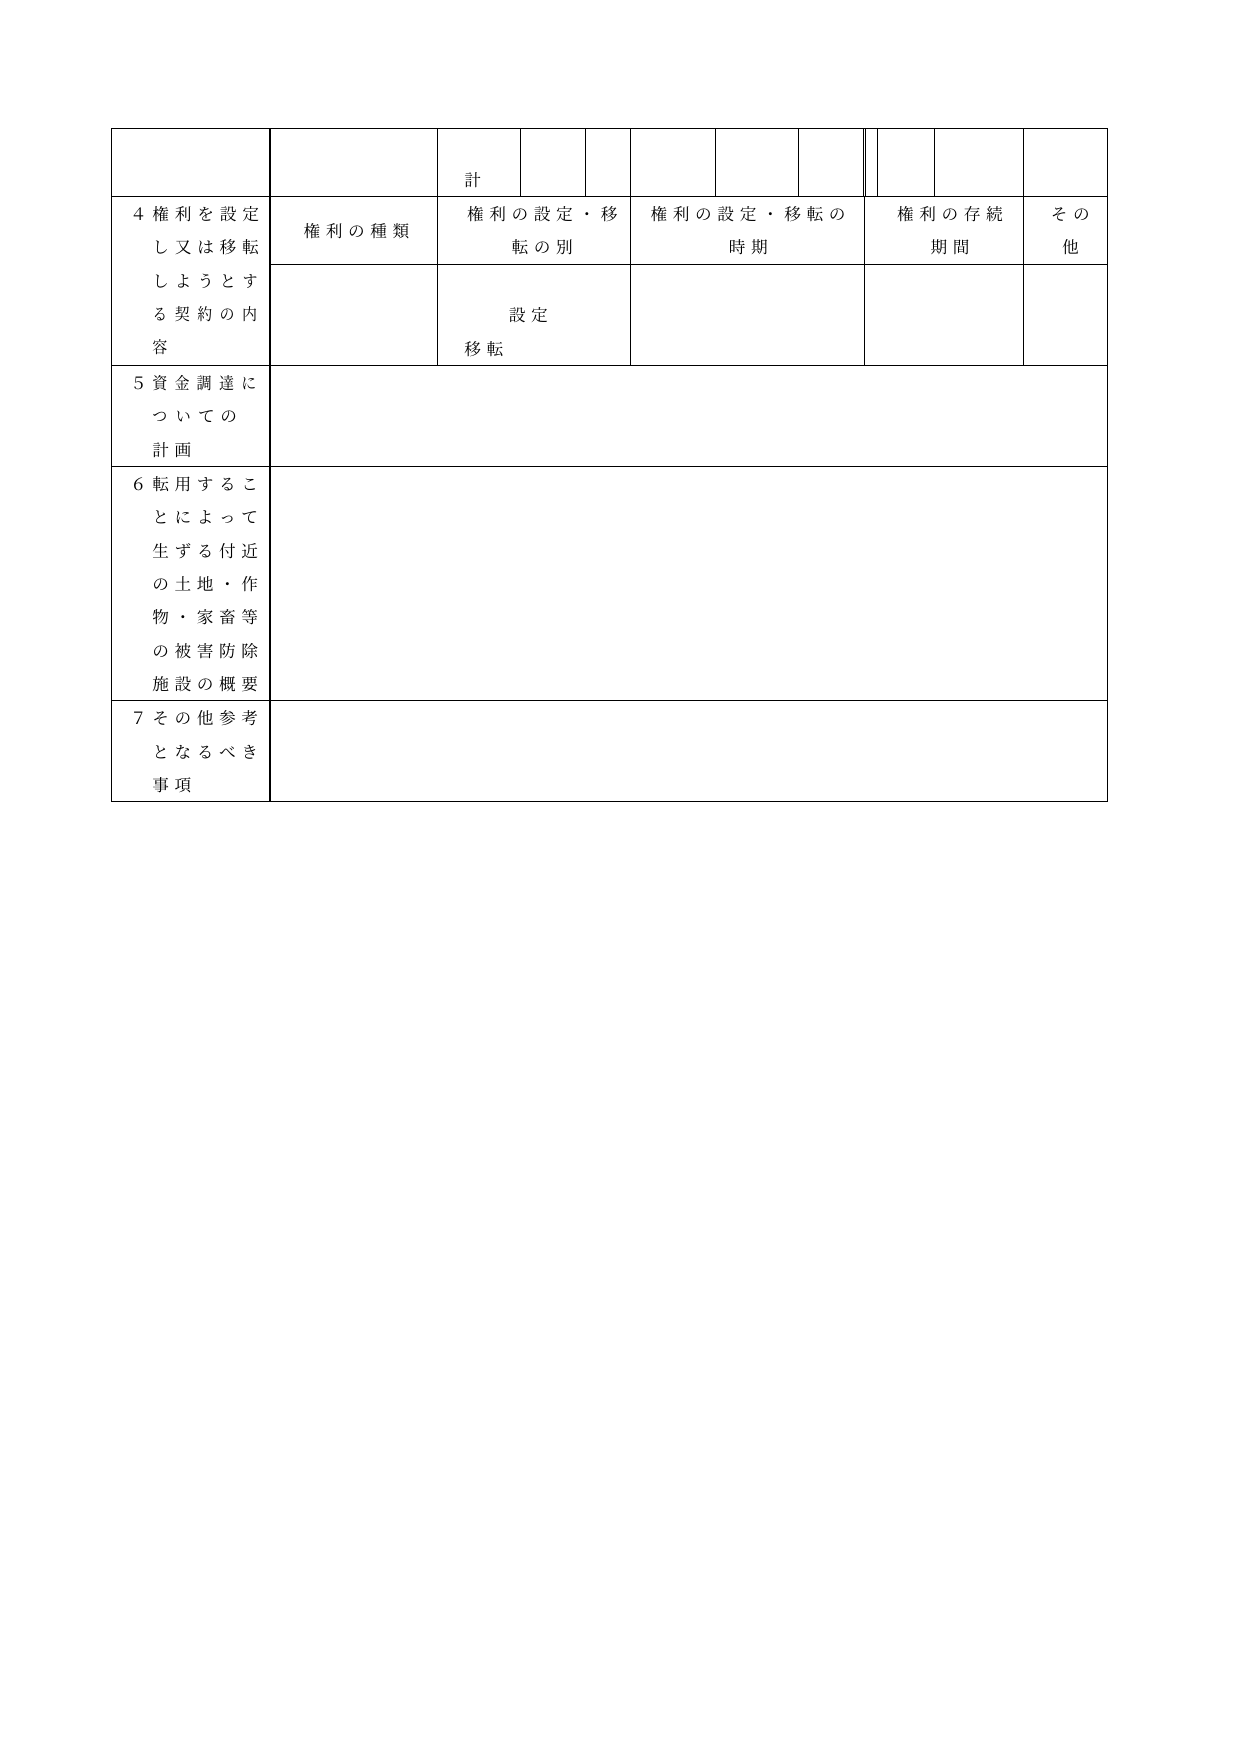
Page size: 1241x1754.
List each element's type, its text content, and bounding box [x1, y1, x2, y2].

table_cell [1024, 129, 1107, 196]
table_cell ４権利を設定し又は移転しようとする契約の内容 [112, 197, 269, 364]
table_cell [271, 265, 437, 364]
table_cell [271, 366, 1107, 466]
table_cell [586, 129, 630, 196]
table_cell [271, 701, 1107, 801]
table_cell [865, 265, 1023, 364]
table_cell 権利の種類 [271, 197, 437, 263]
table_cell [521, 129, 585, 196]
table_cell ６転用することによって生ずる付近の土地・作物・家畜等の被害防除施設の概要 [112, 467, 269, 700]
table_cell 権利の存続期間 [865, 197, 1023, 263]
table_cell ７その他参考となるべき事項 [112, 701, 269, 801]
table_cell 計 [438, 129, 520, 196]
table_cell [631, 129, 715, 196]
table_cell その他 [1024, 197, 1107, 263]
table_cell [866, 129, 877, 196]
table_cell [631, 265, 864, 364]
table_cell [1024, 265, 1107, 364]
table_cell [716, 129, 798, 196]
table_cell 設定 移転 [438, 265, 630, 364]
table_cell 権利の設定・移転の時期 [631, 197, 864, 263]
table_cell [799, 129, 863, 196]
table_cell [935, 129, 1023, 196]
table_cell 権利の設定・移転の別 [438, 197, 630, 263]
table_cell ５資金調達についての計画 [112, 366, 269, 466]
table_cell [271, 467, 1107, 700]
table_cell [878, 129, 934, 196]
